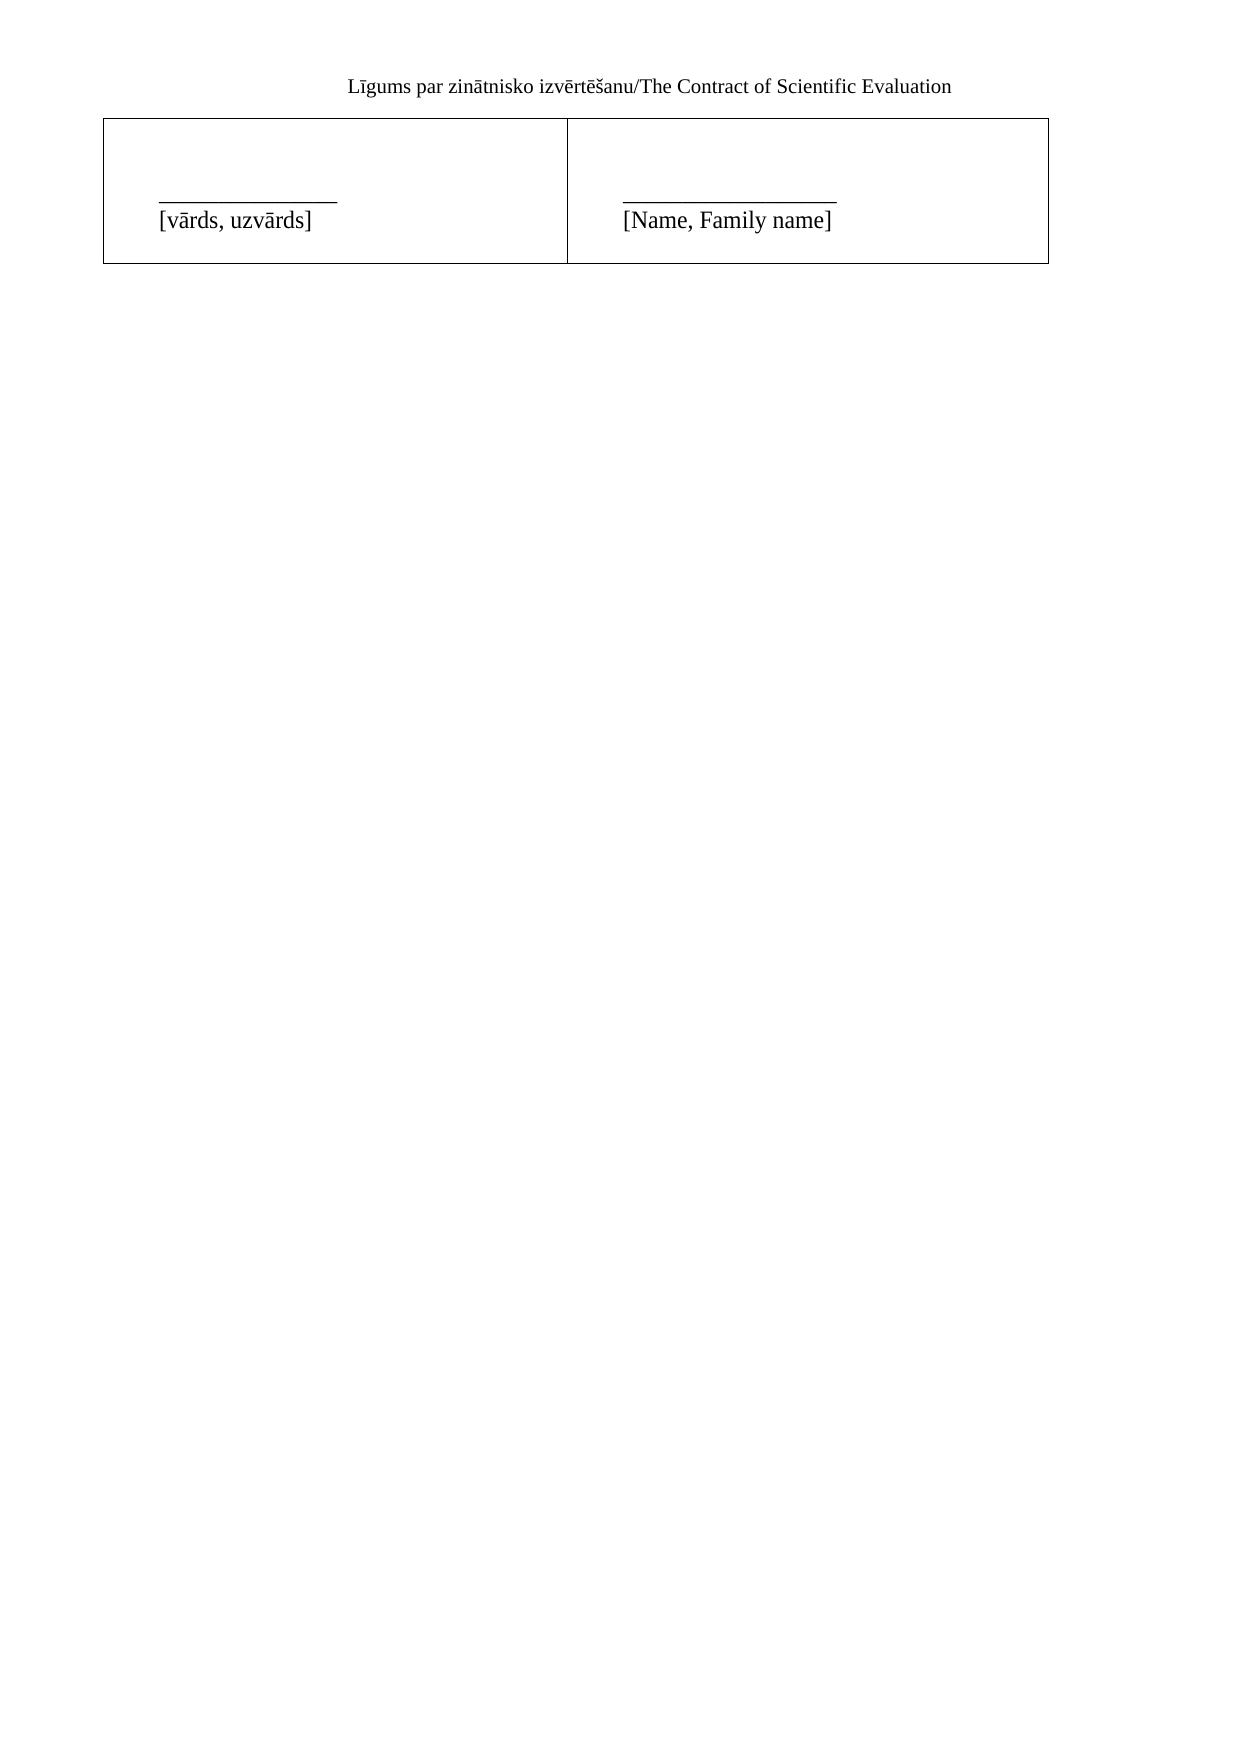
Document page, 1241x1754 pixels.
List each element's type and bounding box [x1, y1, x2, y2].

table_cell [568, 119, 1048, 263]
table_cell [104, 119, 567, 263]
